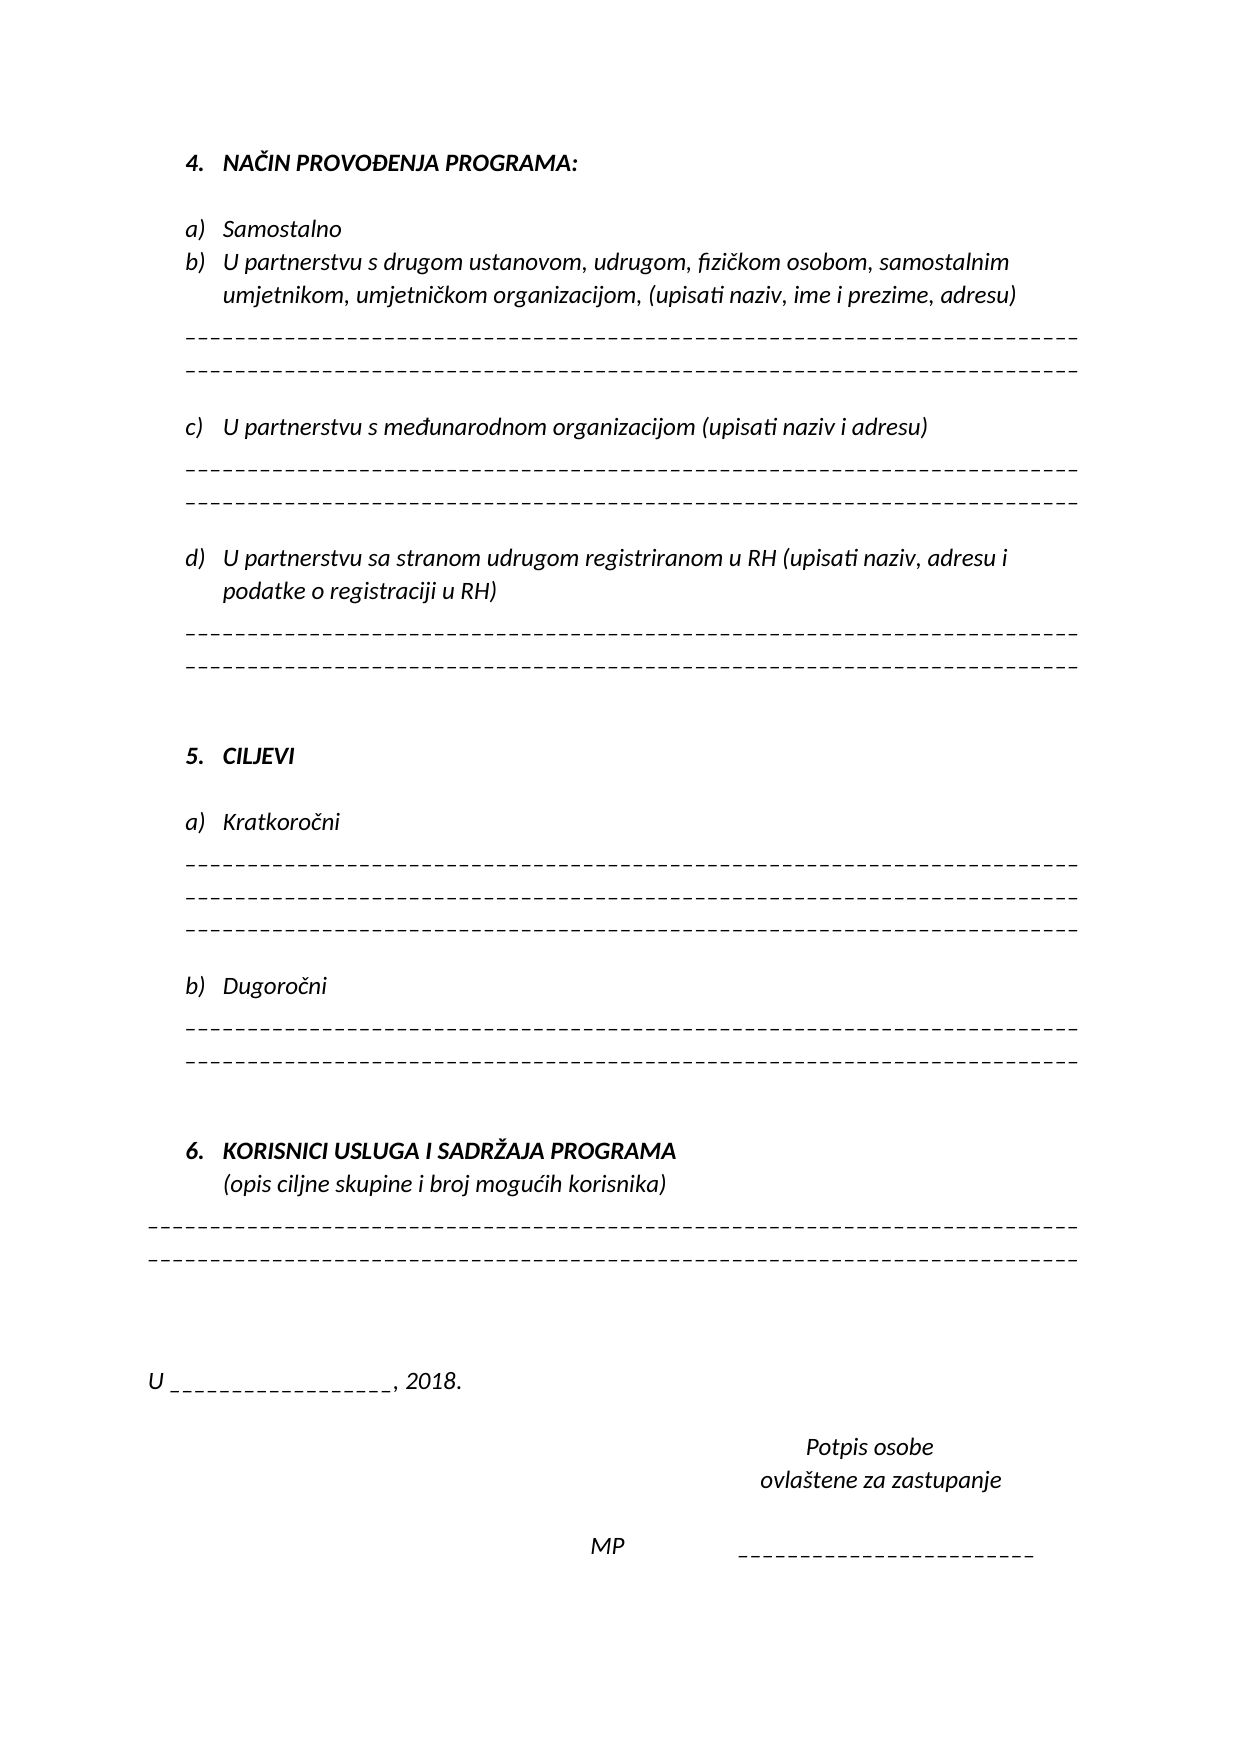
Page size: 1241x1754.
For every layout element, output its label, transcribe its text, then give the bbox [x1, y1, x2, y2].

list CILJEVI [185, 740, 1093, 771]
text ________________________________________________________________________________________________________________________________________________ [185, 1003, 1093, 1067]
text U __________________, 2018. [148, 1366, 1093, 1396]
list KORISNICI USLUGA I SADRŽAJA PROGRAMA [185, 1135, 1093, 1166]
text ________________________________________________________________________________________________________________________________________________ [185, 608, 1093, 672]
text Potpis osobe [738, 1431, 1093, 1462]
list U partnerstvu s međunarodnom organizacijom (upisati naziv i adresu) [185, 411, 1093, 441]
text ________________________________________________________________________________________________________________________________________________ [185, 444, 1093, 507]
list NAČIN PROVOĐENJA PROGRAMA: [185, 148, 1093, 178]
list (opis ciljne skupine i broj mogućih korisnika) [223, 1168, 1093, 1198]
text ________________________________________________________________________________________________________________________________________________ [185, 312, 1093, 376]
text ______________________________________________________________________________________________________________________________________________________ [148, 1201, 1093, 1264]
list U partnerstvu s drugom ustanovom, udrugom, fizičkom osobom, samostalnim umjetnikom, umjetničkom organizacijom, (upisati naziv, ime i prezime, adresu) [185, 246, 1093, 310]
text MP ________________________ [516, 1530, 1093, 1561]
list Samostalno [185, 213, 1093, 244]
text ________________________________________________________________________________________________________________________________________________________________________________________________________________________ [185, 839, 1093, 935]
list U partnerstvu sa stranom udrugom registriranom u RH (upisati naziv, adresu i podatke o registraciji u RH) [185, 543, 1093, 606]
list Dugoročni [185, 971, 1093, 1001]
list Kratkoročni [185, 806, 1093, 836]
text ovlaštene za zastupanje [738, 1464, 1093, 1495]
